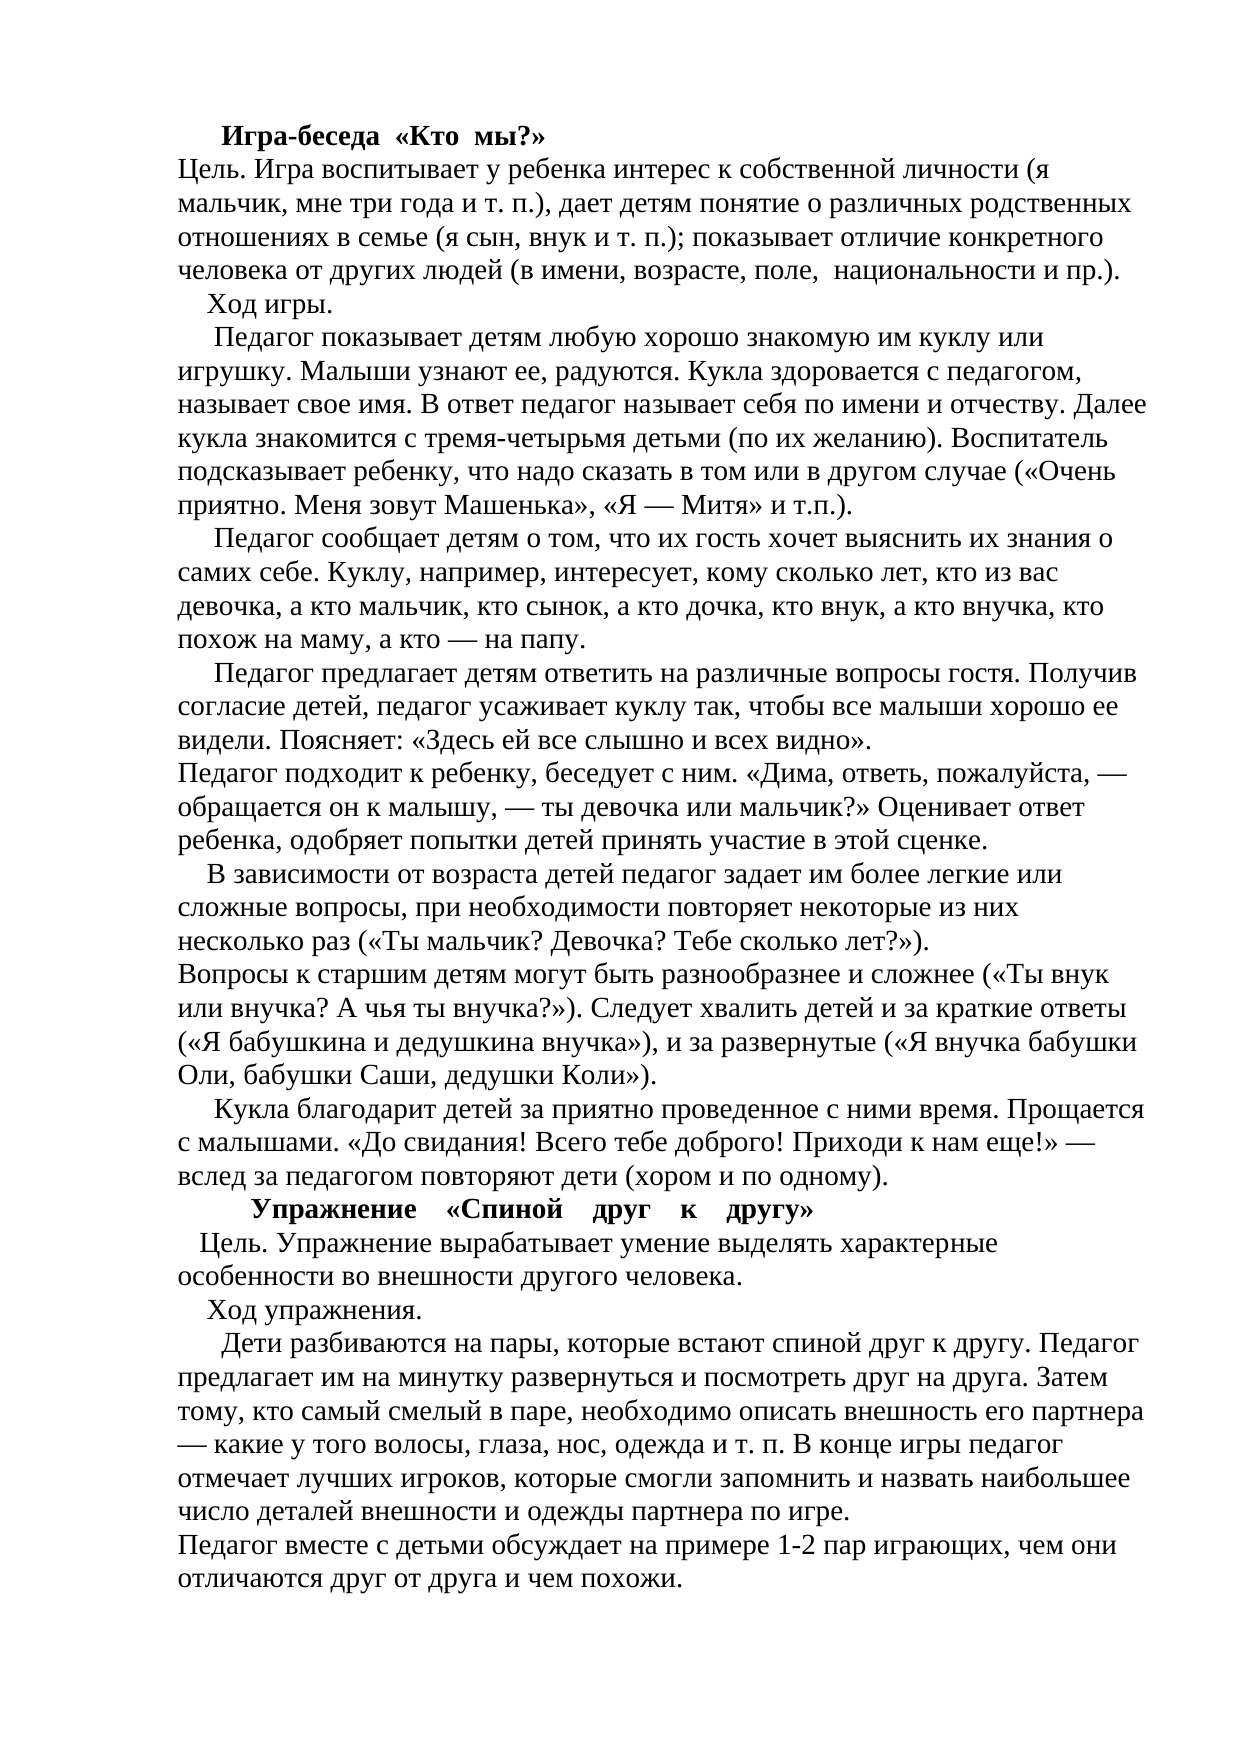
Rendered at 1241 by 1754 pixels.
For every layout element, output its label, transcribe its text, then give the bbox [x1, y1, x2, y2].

text Кукла благодарит детей за приятно проведенное с ними время. Прощается с малышами. «До свидания! Всего тебе доброго! Приходи к нам еще!» — вслед за педагогом повторяют дети (хором и по одному). [177, 1091, 1152, 1191]
text Педагог вместе с детьми обсуждает на примере 1-2 пар играющих, чем они отличаются друг от друга и чем похожи. [177, 1527, 1152, 1594]
text Вопросы к старшим детям могут быть разнообразнее и сложнее («Ты внук или внучка? А чья ты внучка?»). Следует хвалить детей и за краткие ответы («Я бабушкина и дедушкина внучка»), и за развернутые («Я внучка бабушки Оли, бабушки Саши, дедушки Коли»). [177, 957, 1152, 1091]
text Ход упражнения. [177, 1292, 1152, 1326]
text Педагог сообщает детям о том, что их гость хочет выяснить их знания о самих себе. Куклу, например, интересует, кому сколько лет, кто из вас девочка, а кто мальчик, кто сынок, а кто дочка, кто внук, а кто внучка, кто похож на маму, а кто — на папу. [177, 521, 1152, 655]
text Ход игры. [177, 286, 1152, 319]
text Дети разбиваются на пары, которые встают спиной друг к другу. Педагог предлагает им на минутку развернуться и посмотреть друг на друга. Затем тому, кто самый смелый в паре, необходимо описать внешность его партнера — какие у того волосы, глаза, нос, одежда и т. п. В конце игры педагог отмечает лучших игроков, которые смогли запомнить и назвать наибольшее число деталей внешности и одежды партнера по игре. [177, 1326, 1152, 1527]
text Цель. Игра воспитывает у ребенка интерес к собственной личности (я мальчик, мне три года и т. п.), дает детям понятие о различных родственных отношениях в семье (я сын, внук и т. п.); показывает отличие конкретного человека от других людей (в имени, возрасте, поле, национальности и пр.). [177, 152, 1152, 286]
text Педагог показывает детям любую хорошо знакомую им куклу или игрушку. Малыши узнают ее, радуются. Кукла здоровается с педагогом, называет свое имя. В ответ педагог называет себя по имени и отчеству. Далее кукла знакомится с тремя-четырьмя детьми (по их желанию). Воспитатель подсказывает ребенку, что надо сказать в том или в другом случае («Очень приятно. Меня зовут Машенька», «Я — Митя» и т.п.). [177, 319, 1152, 521]
text Упражнение «Спиной друг к другу» [177, 1191, 1152, 1225]
text Педагог предлагает детям ответить на различные вопросы гостя. Получив согласие детей, педагог усаживает куклу так, чтобы все малыши хорошо ее видели. Поясняет: «Здесь ей все слышно и всех видно». [177, 655, 1152, 755]
text Игра-беседа «Кто мы?» [177, 118, 1152, 152]
text В зависимости от возраста детей педагог задает им более легкие или сложные вопросы, при необходимости повторяет некоторые из них несколько раз («Ты мальчик? Девочка? Тебе сколько лет?»). [177, 856, 1152, 957]
text Педагог подходит к ребенку, беседует с ним. «Дима, ответь, пожалуйста, — обращается он к малышу, — ты девочка или мальчик?» Оценивает ответ ребенка, одобряет попытки детей принять участие в этой сценке. [177, 755, 1152, 856]
text Цель. Упражнение вырабатывает умение выделять характерные особенности во внешности другого человека. [177, 1225, 1152, 1292]
